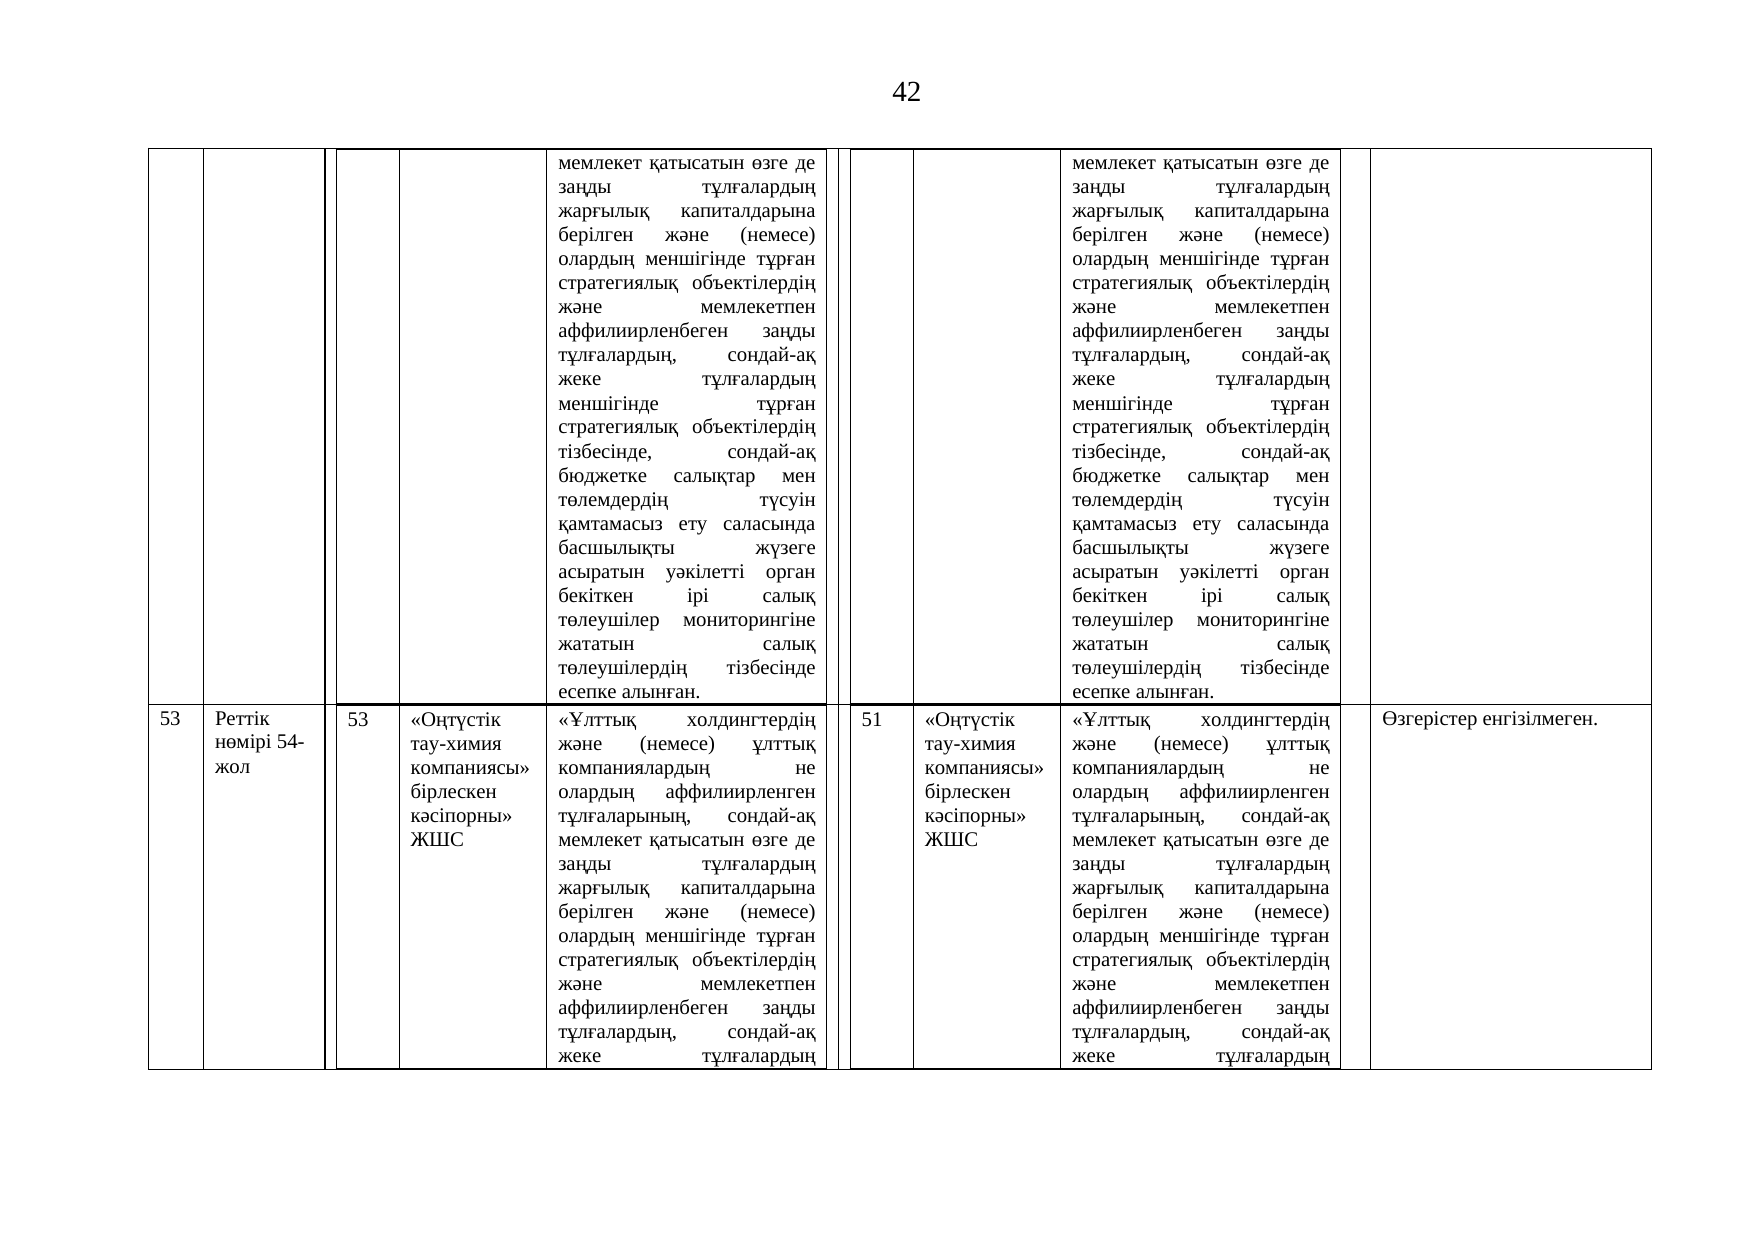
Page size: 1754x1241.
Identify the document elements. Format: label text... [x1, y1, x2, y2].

table_cell [851, 706, 913, 1068]
table_cell [326, 149, 336, 704]
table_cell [1371, 705, 1651, 1068]
table_cell [1341, 149, 1370, 704]
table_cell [204, 149, 324, 704]
table_cell [1341, 705, 1370, 1068]
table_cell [1371, 149, 1651, 704]
table_cell [547, 150, 826, 703]
table_cell [337, 150, 399, 703]
table_cell 53 [149, 705, 203, 1068]
table_cell [400, 150, 546, 703]
table_cell 52 [149, 149, 203, 704]
table_cell [1061, 150, 1340, 703]
table_cell [914, 706, 1060, 1068]
table_cell [827, 705, 838, 1068]
table_cell [1061, 706, 1340, 1068]
table_cell [827, 149, 838, 704]
table_cell [326, 705, 336, 1068]
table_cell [204, 705, 324, 1068]
table_cell [547, 706, 826, 1068]
table_cell [337, 706, 399, 1068]
table_cell [839, 149, 850, 704]
table_cell [851, 150, 913, 703]
table_cell [839, 705, 850, 1068]
table_cell [400, 706, 546, 1068]
table_cell [914, 150, 1060, 703]
